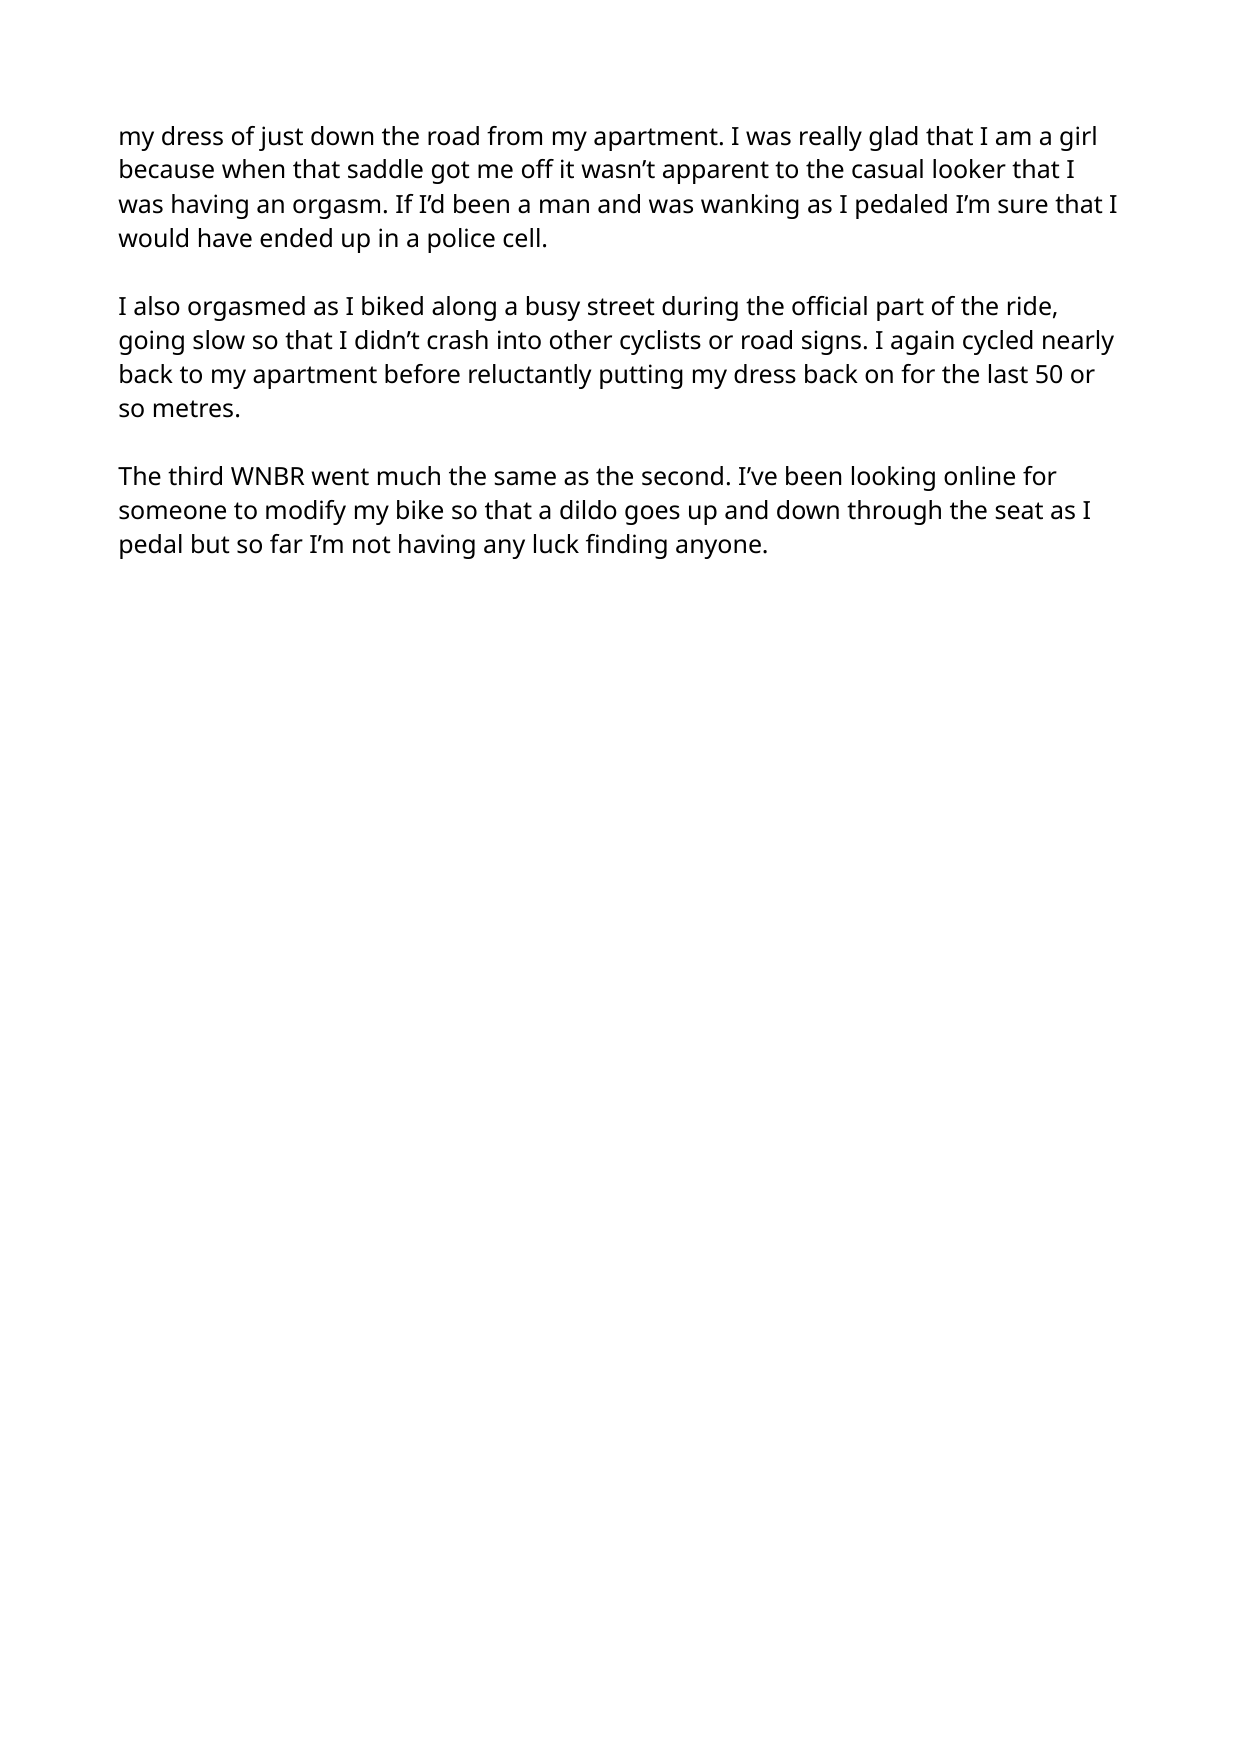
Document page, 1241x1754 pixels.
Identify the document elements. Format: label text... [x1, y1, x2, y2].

text The third WNBR went much the same as the second. I’ve been looking online for someone to modify my bike so that a dildo goes up and down through the seat as I pedal but so far I’m not having any luck finding anyone. [118, 459, 1122, 561]
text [118, 118, 1122, 254]
text I also orgasmed as I biked along a busy street during the official part of the ride, going slow so that I didn’t crash into other cyclists or road signs. I again cycled nearly back to my apartment before reluctantly putting my dress back on for the last 50 or so metres. [118, 288, 1122, 425]
